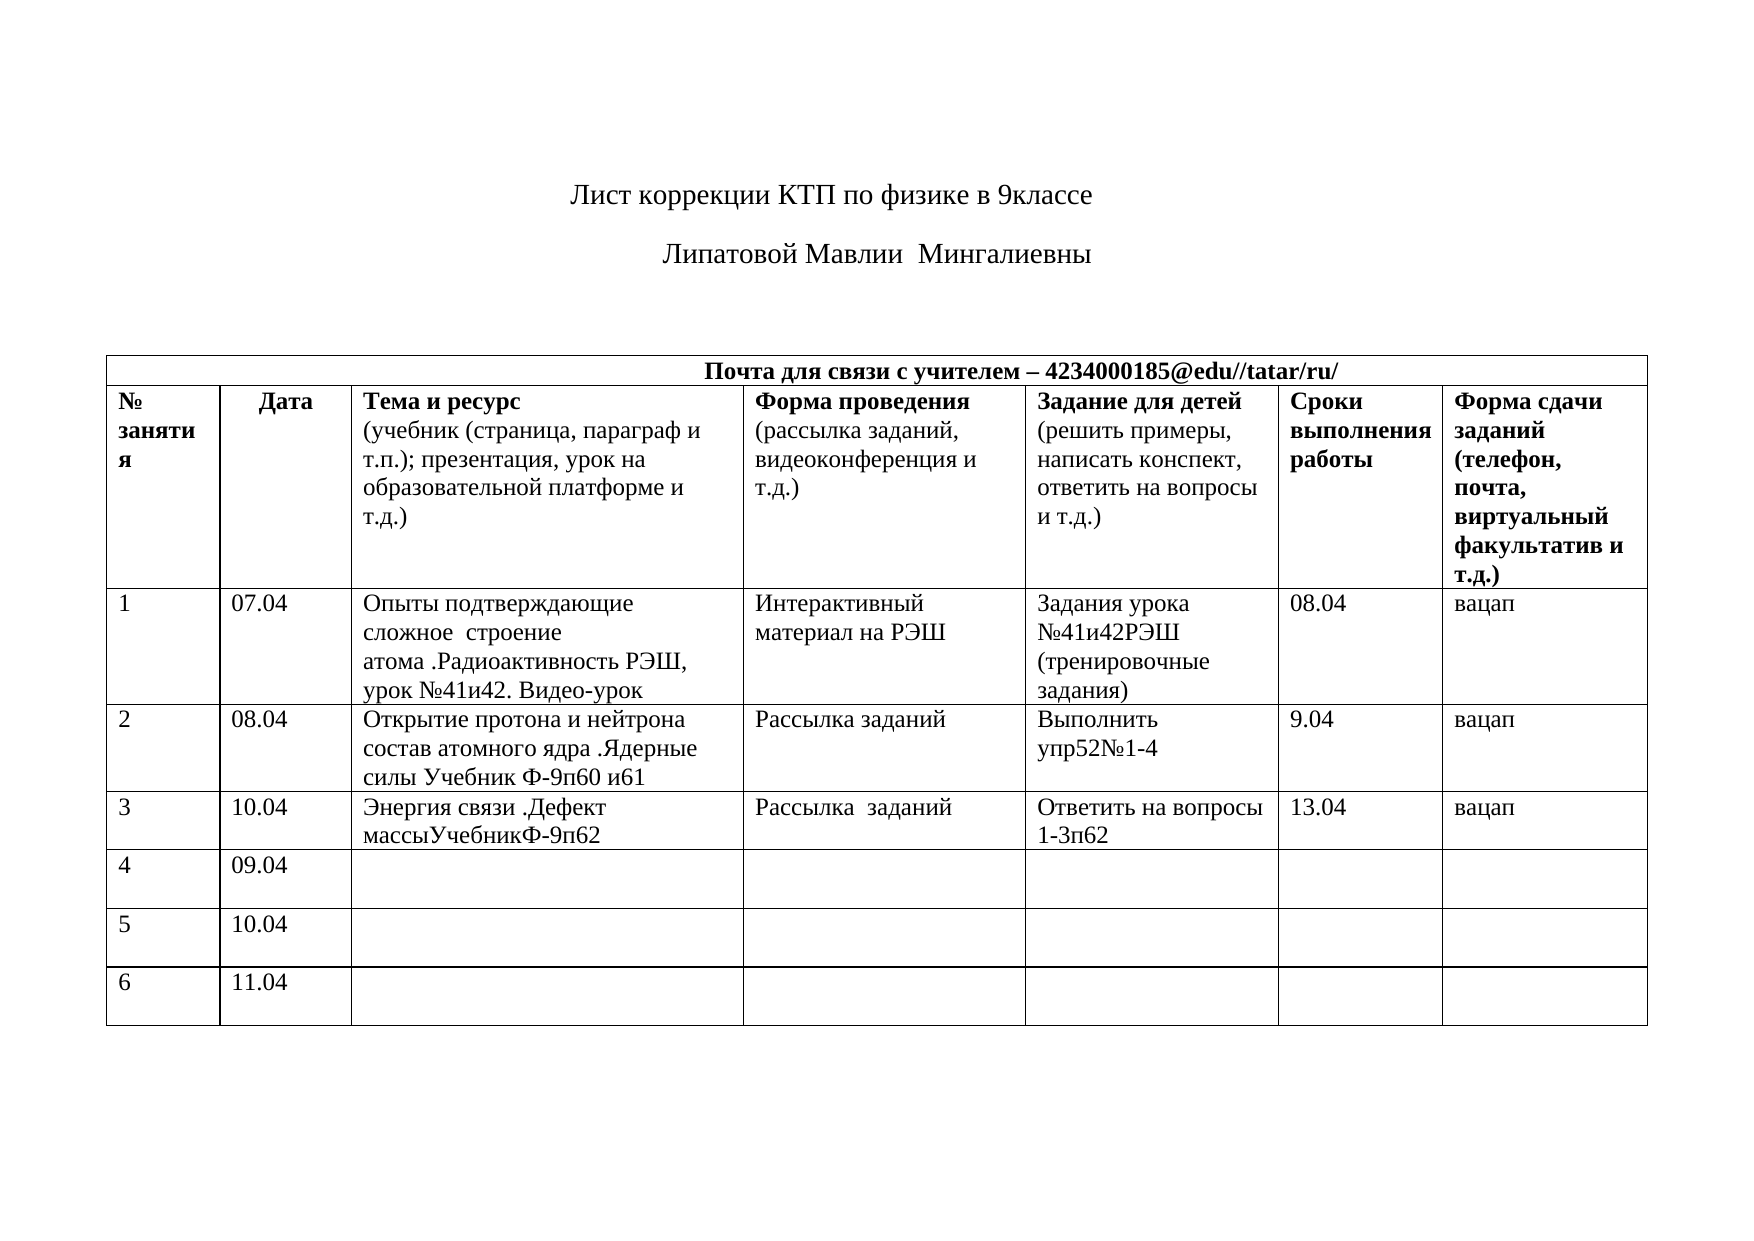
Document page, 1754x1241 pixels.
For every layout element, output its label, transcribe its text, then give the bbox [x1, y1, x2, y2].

table_cell 3 [107, 792, 219, 849]
table_cell [352, 850, 743, 908]
table_cell 11.04 [221, 968, 351, 1025]
table_cell 1 [107, 589, 219, 703]
table_cell [1026, 850, 1278, 908]
table_cell 08.04 [221, 705, 351, 791]
table_cell [744, 968, 1025, 1025]
table_cell [1279, 909, 1442, 966]
table_cell Опыты подтверждающие сложное строение атома .Радиоактивность РЭШ, урок №41и42. Видео-урок [352, 589, 743, 703]
table_cell 10.04 [221, 792, 351, 849]
table_cell Ответить на вопросы 1-3п62 [1026, 792, 1278, 849]
table_cell 08.04 [1279, 589, 1442, 703]
table_cell [1026, 909, 1278, 966]
table_cell 9.04 [1279, 705, 1442, 791]
text Лист коррекции КТП по физике в 9классе [118, 177, 1636, 211]
table_cell [744, 850, 1025, 908]
table_cell 09.04 [221, 850, 351, 908]
table_cell Сроки выполнения работы [1279, 386, 1442, 587]
table_cell [1443, 968, 1647, 1025]
table_cell [1443, 850, 1647, 908]
table_cell Рассылка заданий [744, 792, 1025, 849]
table_cell Рассылка заданий [744, 705, 1025, 791]
table_cell Задания урока №41и42РЭШ (тренировочные задания) [1026, 589, 1278, 703]
table_cell Открытие протона и нейтрона состав атомного ядра .Ядерные силы Учебник Ф-9п60 и61 [352, 705, 743, 791]
table_cell Интерактивный материал на РЭШ [744, 589, 1025, 703]
table_cell [352, 968, 743, 1025]
table_cell 2 [107, 705, 219, 791]
table_cell Выполнить упр52№1-4 [1026, 705, 1278, 791]
table_cell [1279, 968, 1442, 1025]
table_cell Дата [221, 386, 351, 587]
table_cell [1026, 968, 1278, 1025]
table_cell Энергия связи .Дефект массыУчебникФ-9п62 [352, 792, 743, 849]
table_cell [744, 909, 1025, 966]
table_cell [1279, 850, 1442, 908]
table_cell вацап [1443, 792, 1647, 849]
table_cell [1443, 909, 1647, 966]
table_cell 10.04 [221, 909, 351, 966]
text Липатовой Мавлии Мингалиевны [118, 237, 1636, 270]
table_cell 13.04 [1279, 792, 1442, 849]
table_cell вацап [1443, 705, 1647, 791]
table_cell 5 [107, 909, 219, 966]
table_cell Форма сдачи заданий (телефон, почта, виртуальный факультатив и т.д.) [1443, 386, 1647, 587]
table_cell 07.04 [221, 589, 351, 703]
table_cell 4 [107, 850, 219, 908]
table_cell № занятия [107, 386, 219, 587]
table_cell 6 [107, 968, 219, 1025]
table_cell вацап [1443, 589, 1647, 703]
table_header Почта для связи с учителем – 4234000185@edu//tatar/ru/ [107, 356, 1647, 385]
table_cell Форма проведения (рассылка заданий, видеоконференция и т.д.) [744, 386, 1025, 587]
table_cell Задание для детей (решить примеры, написать конспект, ответить на вопросы и т.д.) [1026, 386, 1278, 587]
table_cell Тема и ресурс (учебник (страница, параграф и т.п.); презентация, урок на образовательной платформе и т.д.) [352, 386, 743, 587]
table_cell [352, 909, 743, 966]
